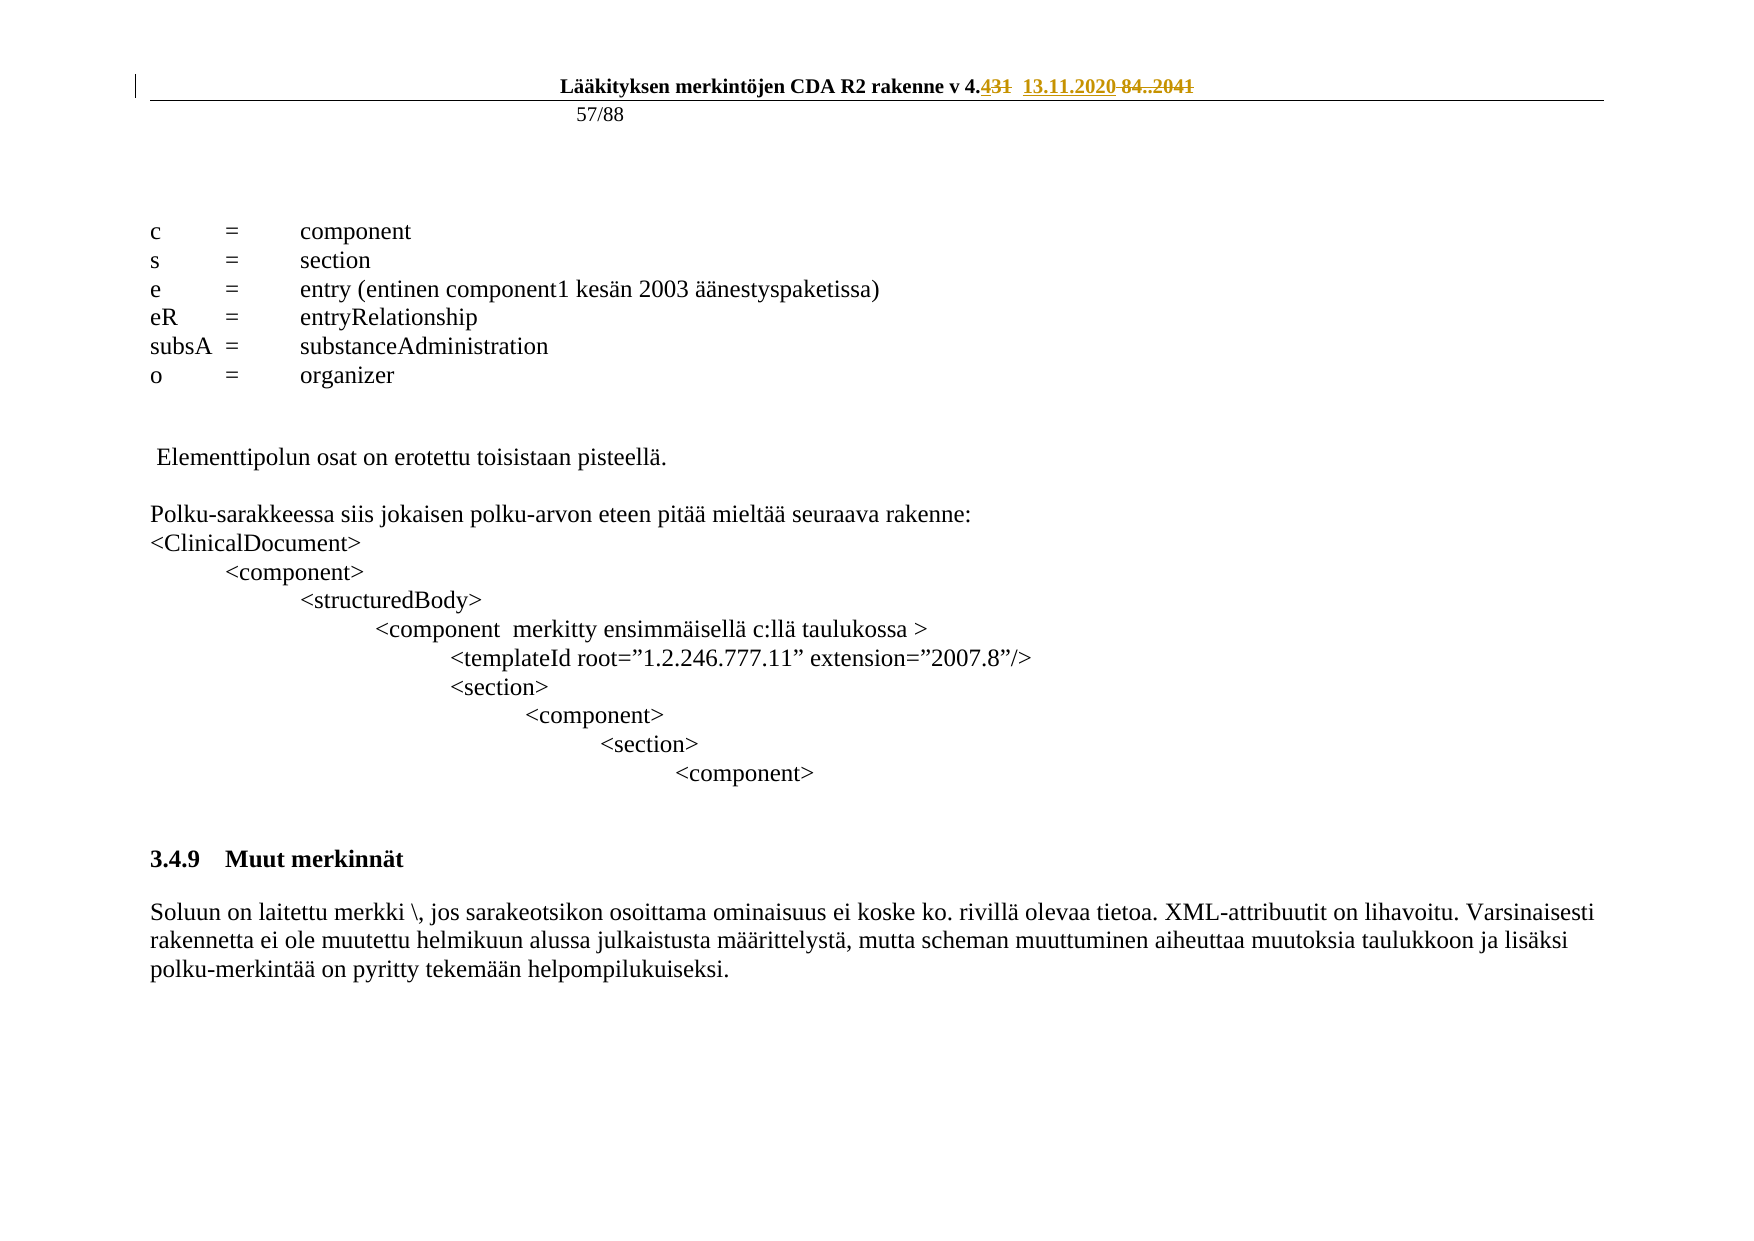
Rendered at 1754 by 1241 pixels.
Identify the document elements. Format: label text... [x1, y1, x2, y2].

text <component> [150, 758, 1604, 787]
text o = organizer [150, 360, 1604, 389]
text <component> [150, 700, 1604, 729]
text Polku-sarakkeessa siis jokaisen polku-arvon eteen pitää mieltää seuraava rakenne: [150, 499, 1604, 528]
text Elementtipolun osat on erotettu toisistaan pisteellä. [150, 442, 1604, 470]
text e = entry (entinen component1 kesän 2003 äänestyspaketissa) [150, 274, 1604, 302]
text <component merkitty ensimmäisellä c:llä taulukossa > [150, 614, 1604, 643]
subtitle Muut merkinnät [150, 844, 1604, 873]
text s = section [150, 245, 1604, 274]
text c = component [150, 216, 1604, 245]
text <component> [150, 557, 1604, 585]
text eR = entryRelationship [150, 302, 1604, 331]
text <structuredBody> [150, 585, 1604, 614]
text <ClinicalDocument> [150, 528, 1604, 557]
text <section> [150, 672, 1604, 700]
text Soluun on laitettu merkki \, jos sarakeotsikon osoittama ominaisuus ei koske ko. rivillä olevaa tietoa. XML-attribuutit on lihavoitu. Varsinaisesti rakennetta ei ole muutettu helmikuun alussa julkaistusta määrittelystä, mutta scheman muuttuminen aiheuttaa muutoksia taulukkoon ja lisäksi polku-merkintää on pyritty tekemään helpompilukuiseksi. [150, 897, 1604, 983]
text <section> [150, 729, 1604, 758]
text <templateId root=”1.2.246.777.11” extension=”2007.8”/> [150, 643, 1604, 672]
text subsA = substanceAdministration [150, 331, 1604, 360]
